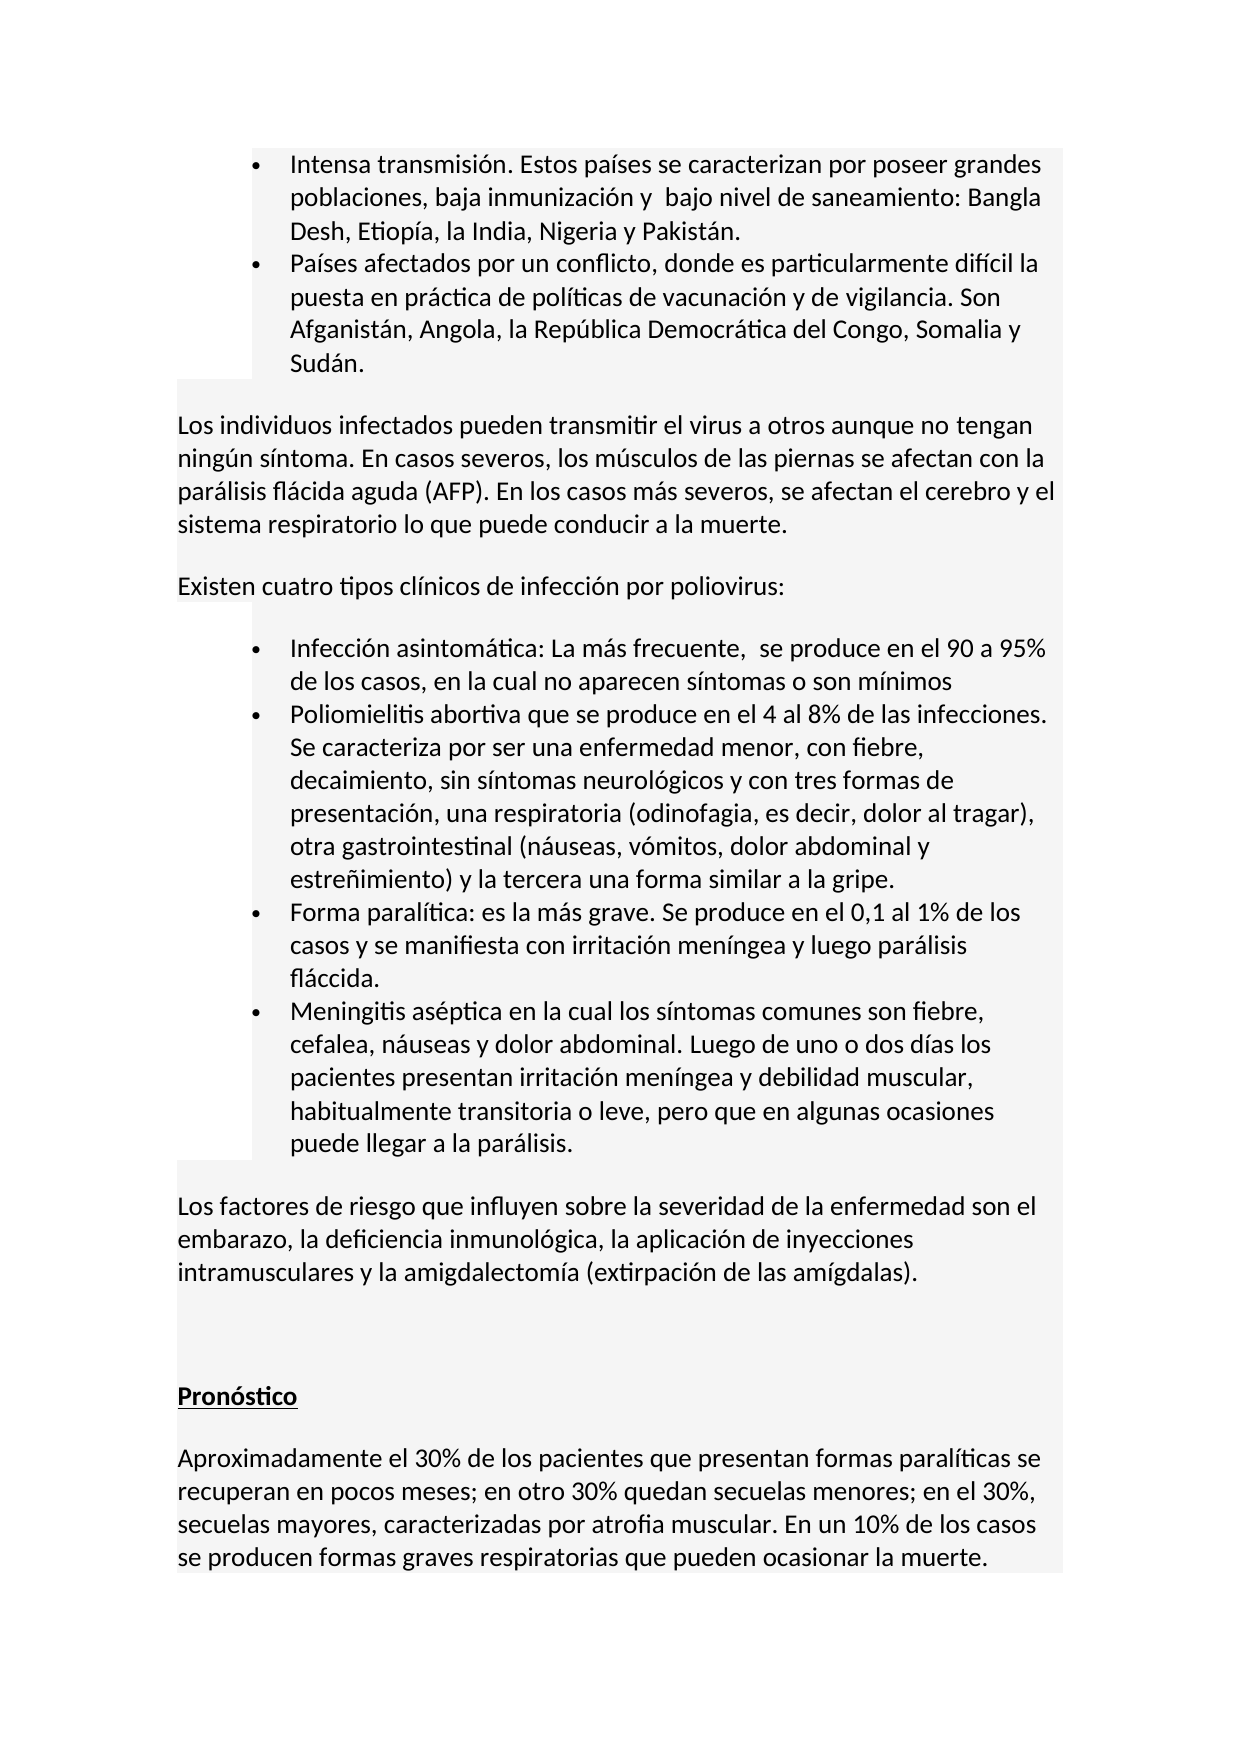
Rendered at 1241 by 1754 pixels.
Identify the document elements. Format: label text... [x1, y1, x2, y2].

text Existen cuatro tipos clínicos de infección por poliovirus: [177, 569, 1063, 602]
text Los individuos infectados pueden transmitir el virus a otros aunque no tengan ningún síntoma. En casos severos, los músculos de las piernas se afectan con la parálisis flácida aguda (AFP). En los casos más severos, se afectan el cerebro y el sistema respiratorio lo que puede conducir a la muerte. [177, 408, 1063, 540]
text Pronóstico [177, 1379, 1063, 1412]
text Aproximadamente el 30% de los pacientes que presentan formas paralíticas se recuperan en pocos meses; en otro 30% quedan secuelas menores; en el 30%, secuelas mayores, caracterizadas por atrofia muscular. En un 10% de los casos se producen formas graves respiratorias que pueden ocasionar la muerte. [177, 1441, 1063, 1573]
text Los factores de riesgo que influyen sobre la severidad de la enfermedad son el embarazo, la deficiencia inmunológica, la aplicación de inyecciones intramusculares y la amigdalectomía (extirpación de las amígdalas). [177, 1189, 1063, 1288]
list Infección asintomática: La más frecuente, se produce en el 90 a 95% de los casos, en la cual no aparecen síntomas o son mínimos [252, 631, 1063, 697]
list Meningitis aséptica en la cual los síntomas comunes son fiebre, cefalea, náuseas y dolor abdominal. Luego de uno o dos días los pacientes presentan irritación meníngea y debilidad muscular, habitualmente transitoria o leve, pero que en algunas ocasiones puede llegar a la parálisis. [252, 994, 1063, 1160]
list Países afectados por un conflicto, donde es particularmente difícil la puesta en práctica de políticas de vacunación y de vigilancia. Son Afganistán, Angola, la República Democrática del Congo, Somalia y Sudán. [252, 247, 1063, 379]
list Intensa transmisión. Estos países se caracterizan por poseer grandes poblaciones, baja inmunización y bajo nivel de saneamiento: Bangla Desh, Etiopía, la India, Nigeria y Pakistán. [252, 148, 1063, 247]
list Poliomielitis abortiva que se produce en el 4 al 8% de las infecciones. Se caracteriza por ser una enfermedad menor, con fiebre, decaimiento, sin síntomas neurológicos y con tres formas de presentación, una respiratoria (odinofagia, es decir, dolor al tragar), otra gastrointestinal (náuseas, vómitos, dolor abdominal y estreñimiento) y la tercera una forma similar a la gripe. [252, 697, 1063, 896]
list Forma paralítica: es la más grave. Se produce en el 0,1 al 1% de los casos y se manifiesta con irritación meníngea y luego parálisis fláccida. [252, 896, 1063, 994]
